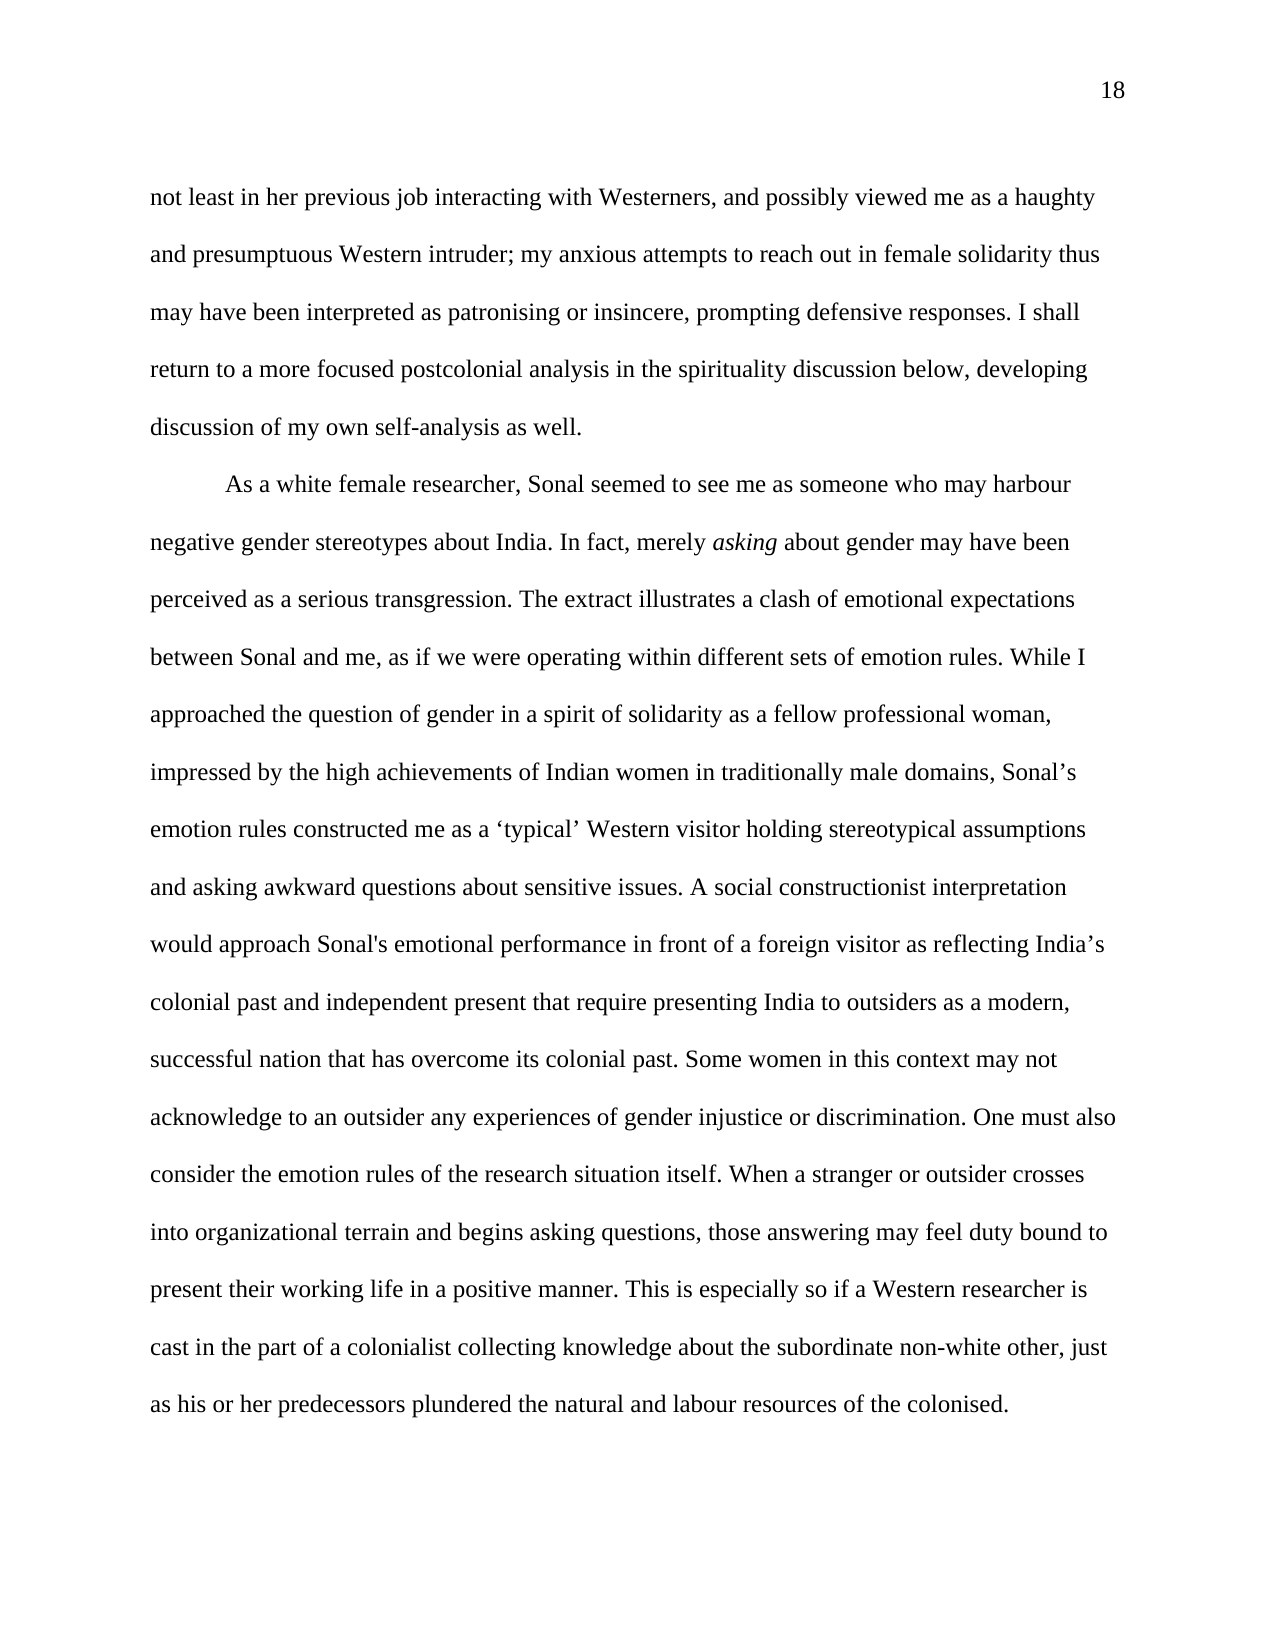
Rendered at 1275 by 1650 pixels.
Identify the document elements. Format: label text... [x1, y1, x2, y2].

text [150, 182, 1125, 440]
text As a white female researcher, Sonal seemed to see me as someone who may harbour negative gender stereotypes about India. In fact, merely asking about gender may have been perceived as a serious transgression. The extract illustrates a clash of emotional expectations between Sonal and me, as if we were operating within different sets of emotion rules. While I approached the question of gender in a spirit of solidarity as a fellow professional woman, impressed by the high achievements of Indian women in traditionally male domains, Sonal’s emotion rules constructed me as a ‘typical’ Western visitor holding stereotypical assumptions and asking awkward questions about sensitive issues. A social constructionist interpretation would approach Sonal's emotional performance in front of a foreign visitor as reflecting India’s colonial past and independent present that require presenting India to outsiders as a modern, successful nation that has overcome its colonial past. Some women in this context may not acknowledge to an outsider any experiences of gender injustice or discrimination. One must also consider the emotion rules of the research situation itself. When a stranger or outsider crosses into organizational terrain and begins asking questions, those answering may feel duty bound to present their working life in a positive manner. This is especially so if a Western researcher is cast in the part of a colonialist collecting knowledge about the subordinate non-white other, just as his or her predecessors plundered the natural and labour resources of the colonised. [150, 469, 1125, 1418]
